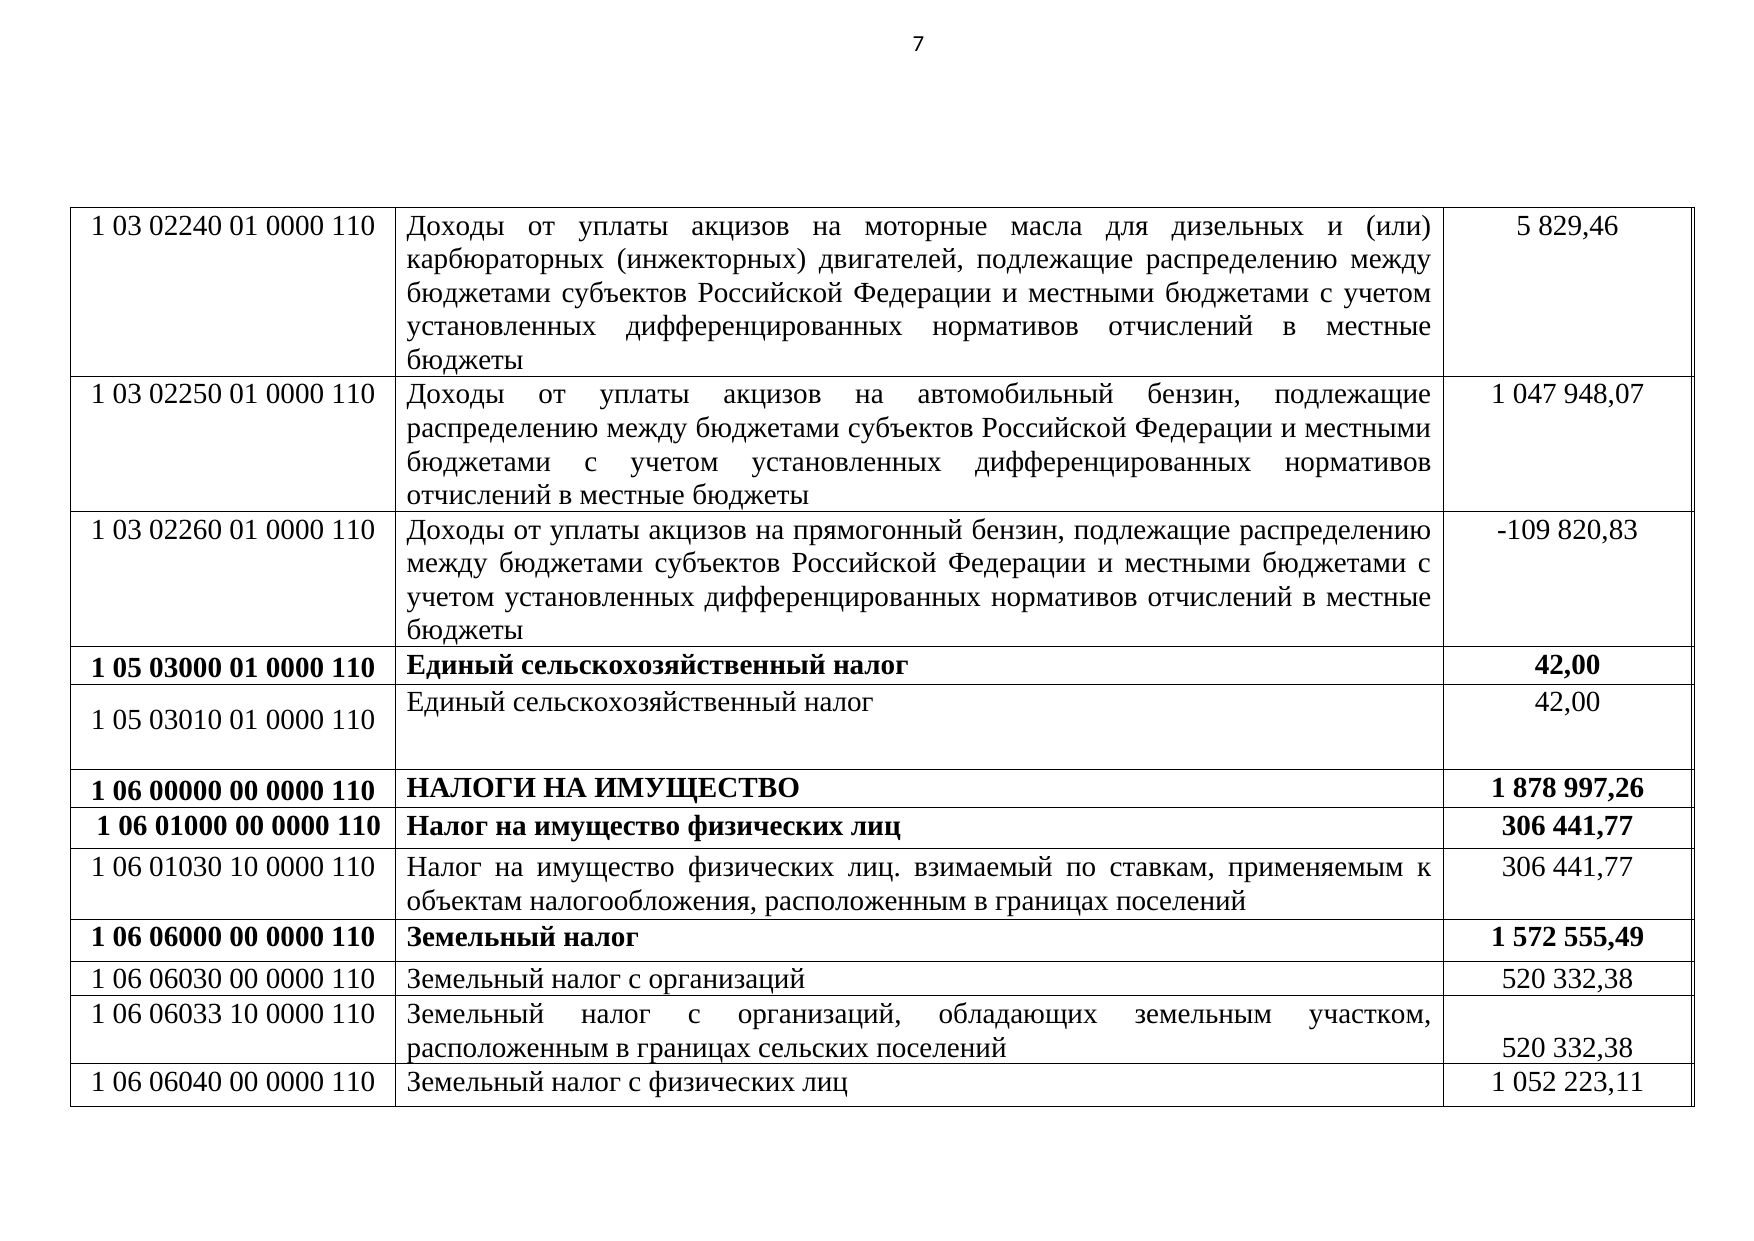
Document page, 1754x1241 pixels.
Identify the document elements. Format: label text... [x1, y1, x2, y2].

table_cell Земельный налог с физических лиц [396, 1064, 1443, 1106]
table_cell 42,00 [1444, 685, 1691, 769]
table_cell Доходы от уплаты акцизов на моторные масла для дизельных и (или) карбюраторных (инжекторных) двигателей, подлежащие распределению между бюджетами субъектов Российской Федерации и местными бюджетами с учетом установленных дифференцированных нормативов отчислений в местные бюджеты [396, 208, 1443, 376]
table_cell Единый сельскохозяйственный налог [396, 685, 1443, 769]
table_cell 1 06 06040 00 0000 110 [71, 1064, 395, 1106]
table_cell 1 06 00000 00 0000 110 [71, 770, 395, 807]
table_cell 1 03 02250 01 0000 110 [71, 377, 395, 511]
table_cell 520 332,38 [1444, 996, 1691, 1063]
table_cell 1 06 06030 00 0000 110 [71, 962, 395, 995]
table_cell 1 06 06033 10 0000 110 [71, 996, 395, 1063]
table_cell -109 820,83 [1444, 512, 1691, 646]
table_cell 1 03 02240 01 0000 110 [71, 208, 395, 376]
table_cell 5 829,46 [1444, 208, 1691, 376]
table_cell 1 047 948,07 [1444, 377, 1691, 511]
table_cell Доходы от уплаты акцизов на автомобильный бензин, подлежащие распределению между бюджетами субъектов Российской Федерации и местными бюджетами с учетом установленных дифференцированных нормативов отчислений в местные бюджеты [396, 377, 1443, 511]
table_cell Земельный налог [396, 920, 1443, 961]
table_cell 520 332,38 [1444, 962, 1691, 995]
table_cell 1 03 02260 01 0000 110 [71, 512, 395, 646]
table_cell 1 05 03010 01 0000 110 [71, 685, 395, 769]
table_cell Налог на имущество физических лиц. взимаемый по ставкам, применяемым к объектам налогообложения, расположенным в границах поселений [396, 849, 1443, 918]
table_cell 306 441,77 [1444, 849, 1691, 918]
table_cell Земельный налог с организаций [396, 962, 1443, 995]
table_cell Единый сельскохозяйственный налог [396, 647, 1443, 683]
table_cell 1 06 01000 00 0000 110 [71, 808, 395, 848]
table_cell Доходы от уплаты акцизов на прямогонный бензин, подлежащие распределению между бюджетами субъектов Российской Федерации и местными бюджетами с учетом установленных дифференцированных нормативов отчислений в местные бюджеты [396, 512, 1443, 646]
table_cell 1 06 01030 10 0000 110 [71, 849, 395, 918]
table_cell 1 572 555,49 [1444, 920, 1691, 961]
table_cell 1 878 997,26 [1444, 770, 1691, 807]
table_cell Земельный налог с организаций, обладающих земельным участком, расположенным в границах сельских поселений [396, 996, 1443, 1063]
table_cell 1 052 223,11 [1444, 1064, 1691, 1106]
table_cell Налог на имущество физических лиц [396, 808, 1443, 848]
table_cell 1 06 06000 00 0000 110 [71, 920, 395, 961]
table_cell 306 441,77 [1444, 808, 1691, 848]
table_cell НАЛОГИ НА ИМУЩЕСТВО [396, 770, 1443, 807]
table_cell 1 05 03000 01 0000 110 [71, 647, 395, 683]
table_cell 42,00 [1444, 647, 1691, 683]
